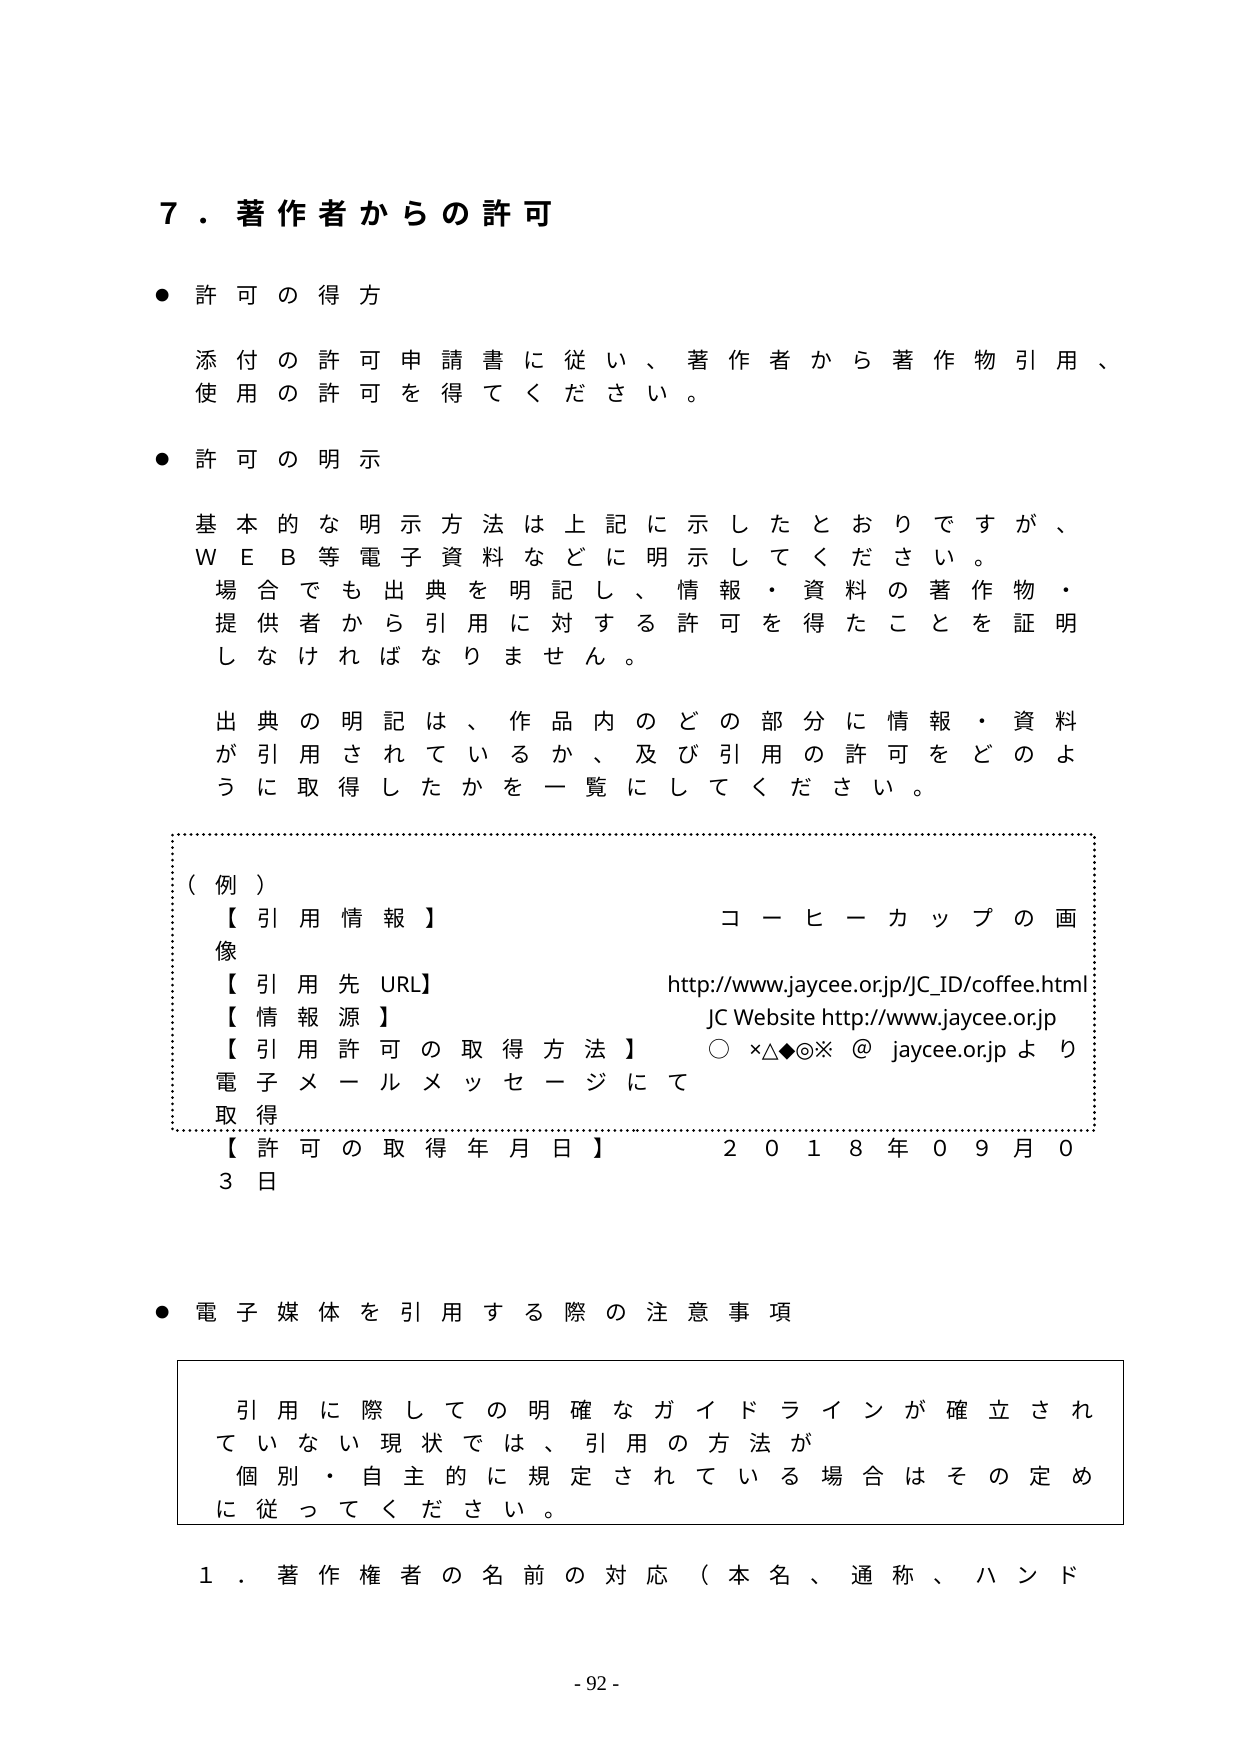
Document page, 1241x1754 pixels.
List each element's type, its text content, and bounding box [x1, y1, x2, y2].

text （例） 【引用情報】 コーヒーカップの画像 【引用先URL】 http://www.jaycee.or.jp/JC_ID/coffee.html 【情報源】 JC Website http://www.jaycee.or.jp 【引用許可の取得方法】 ○×△◆◎※＠jaycee.or.jpより電子メールメッセージにて 取得 【許可の取得年月日】 ２０１８年０９月０３日 [174, 868, 1098, 1196]
table_header 引用に際しての明確なガイドラインが確立されていない現状では、引用の方法が 個別・自主的に規定されている場合はその定めに従ってください。 [178, 1361, 1123, 1524]
text 基本的な明示方法は上記に示したとおりですが、ＷＥＢ等電子資料などに明示してください。 [193, 507, 1098, 572]
text 場合でも出典を明記し、情報・資料の著作物・提供者から引用に対する許可を得たことを証明しなければなりません。 [201, 572, 1098, 671]
text 出典の明記は、作品内のどの部分に情報・資料が引用されているか、及び引用の許可をどのように取得したかを一覧にしてください。 [201, 704, 1098, 802]
list 許可の得方 [154, 277, 1098, 310]
list 電子媒体を引用する際の注意事項 [154, 1294, 1098, 1327]
list 許可の明示 [154, 441, 1098, 474]
text ７．著作者からの許可 [154, 179, 1098, 244]
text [191, 1557, 1098, 1590]
text 添付の許可申請書に従い、著作者から著作物引用、使用の許可を得てください。 [191, 343, 1098, 408]
